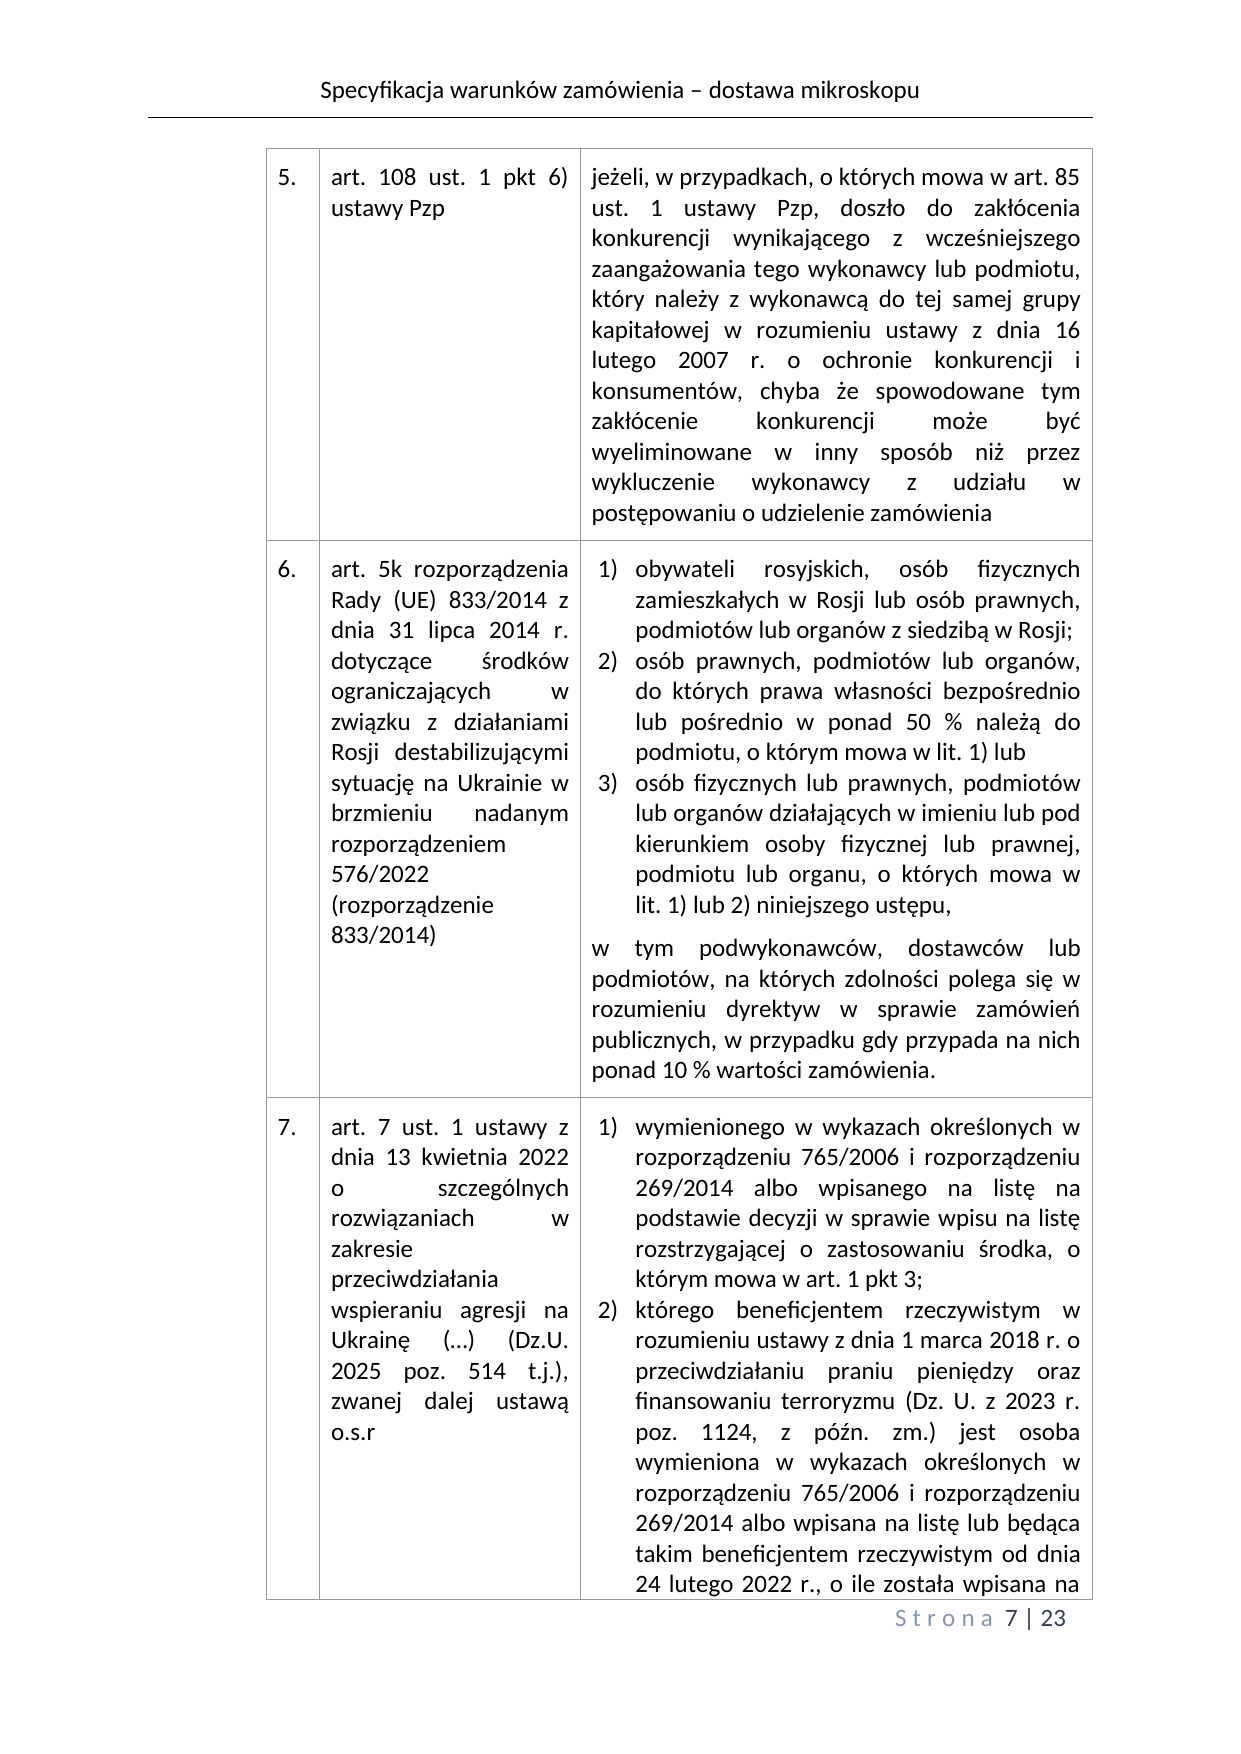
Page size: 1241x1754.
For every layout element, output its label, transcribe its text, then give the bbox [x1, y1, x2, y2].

table_cell 6. [267, 541, 319, 1097]
table_cell 5. [267, 149, 319, 540]
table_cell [581, 1098, 1092, 1599]
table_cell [320, 1098, 580, 1599]
table_cell obywateli rosyjskich, osób fizycznych zamieszkałych w Rosji lub osób prawnych, podmiotów lub organów z siedzibą w Rosji; osób prawnych, podmiotów lub organów, do których prawa własności bezpośrednio lub pośrednio w ponad 50 % należą do podmiotu, o którym mowa w lit. 1) lub osób fizycznych lub prawnych, podmiotów lub organów działających w imieniu lub pod kierunkiem osoby fizycznej lub prawnej, podmiotu lub organu, o których mowa w lit. 1) lub 2) niniejszego ustępu, w tym podwykonawców, dostawców lub podmiotów, na których zdolności polega się w rozumieniu dyrektyw w sprawie zamówień publicznych, w przypadku gdy przypada na nich ponad 10 % wartości zamówienia. [581, 541, 1092, 1097]
table_cell jeżeli, w przypadkach, o których mowa w art. 85 ust. 1 ustawy Pzp, doszło do zakłócenia konkurencji wynikającego z wcześniejszego zaangażowania tego wykonawcy lub podmiotu, który należy z wykonawcą do tej samej grupy kapitałowej w rozumieniu ustawy z dnia 16 lutego 2007 r. o ochronie konkurencji i konsumentów, chyba że spowodowane tym zakłócenie konkurencji może być wyeliminowane w inny sposób niż przez wykluczenie wykonawcy z udziału w postępowaniu o udzielenie zamówienia [581, 149, 1092, 540]
table_cell art. 5k rozporządzenia Rady (UE) 833/2014 z dnia 31 lipca 2014 r. dotyczące środków ograniczających w związku z działaniami Rosji destabilizującymi sytuację na Ukrainie w brzmieniu nadanym rozporządzeniem 576/2022 (rozporządzenie 833/2014) [320, 541, 580, 1097]
table_cell 7. [267, 1098, 319, 1599]
table_cell art. 108 ust. 1 pkt 6) ustawy Pzp [320, 149, 580, 540]
